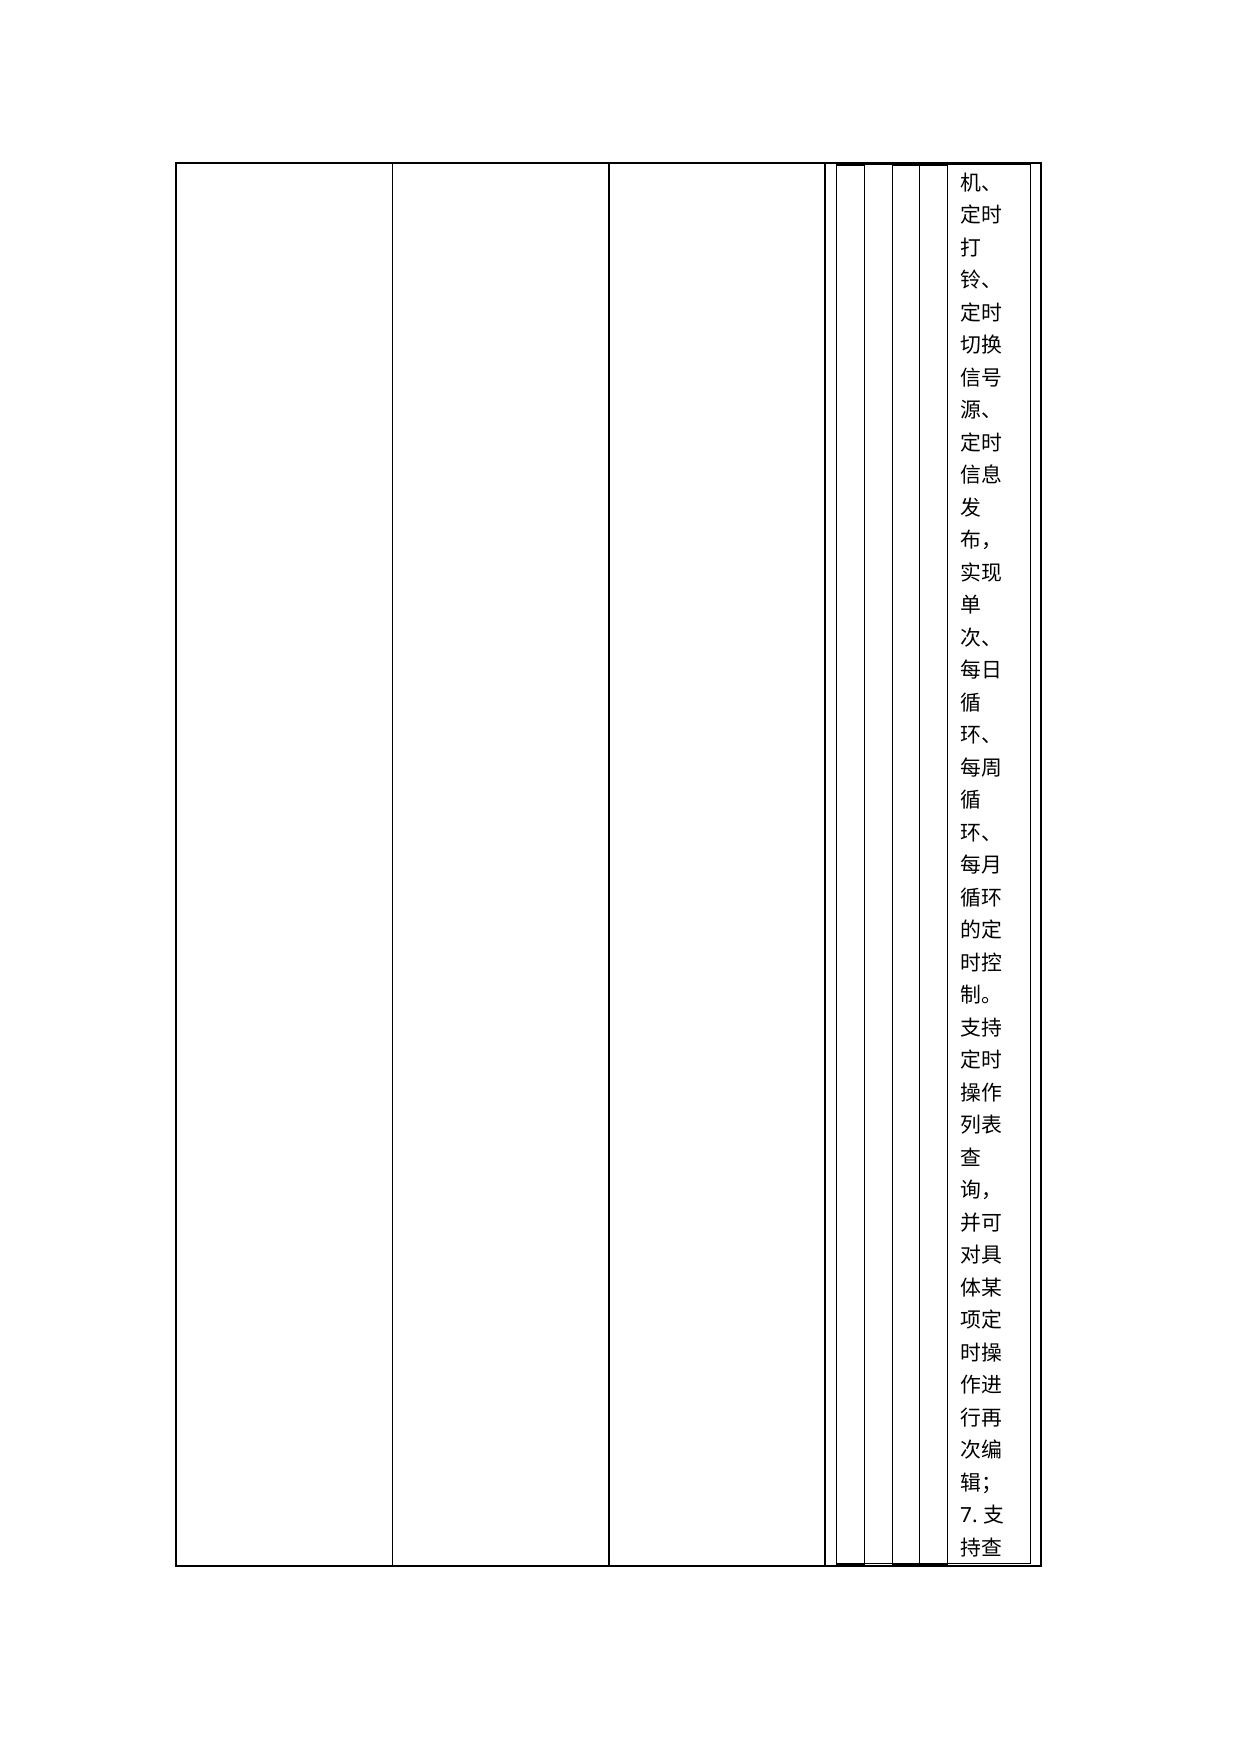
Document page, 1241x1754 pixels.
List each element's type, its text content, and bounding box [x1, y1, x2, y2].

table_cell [610, 164, 824, 1565]
table_cell [837, 166, 864, 1563]
table_cell [948, 164, 1040, 1565]
table_cell [893, 166, 919, 1563]
table_cell [865, 165, 892, 1563]
table_cell 1 [393, 164, 608, 1565]
table_cell [177, 164, 392, 1565]
table_cell [826, 164, 836, 1565]
table_cell [920, 166, 947, 1563]
